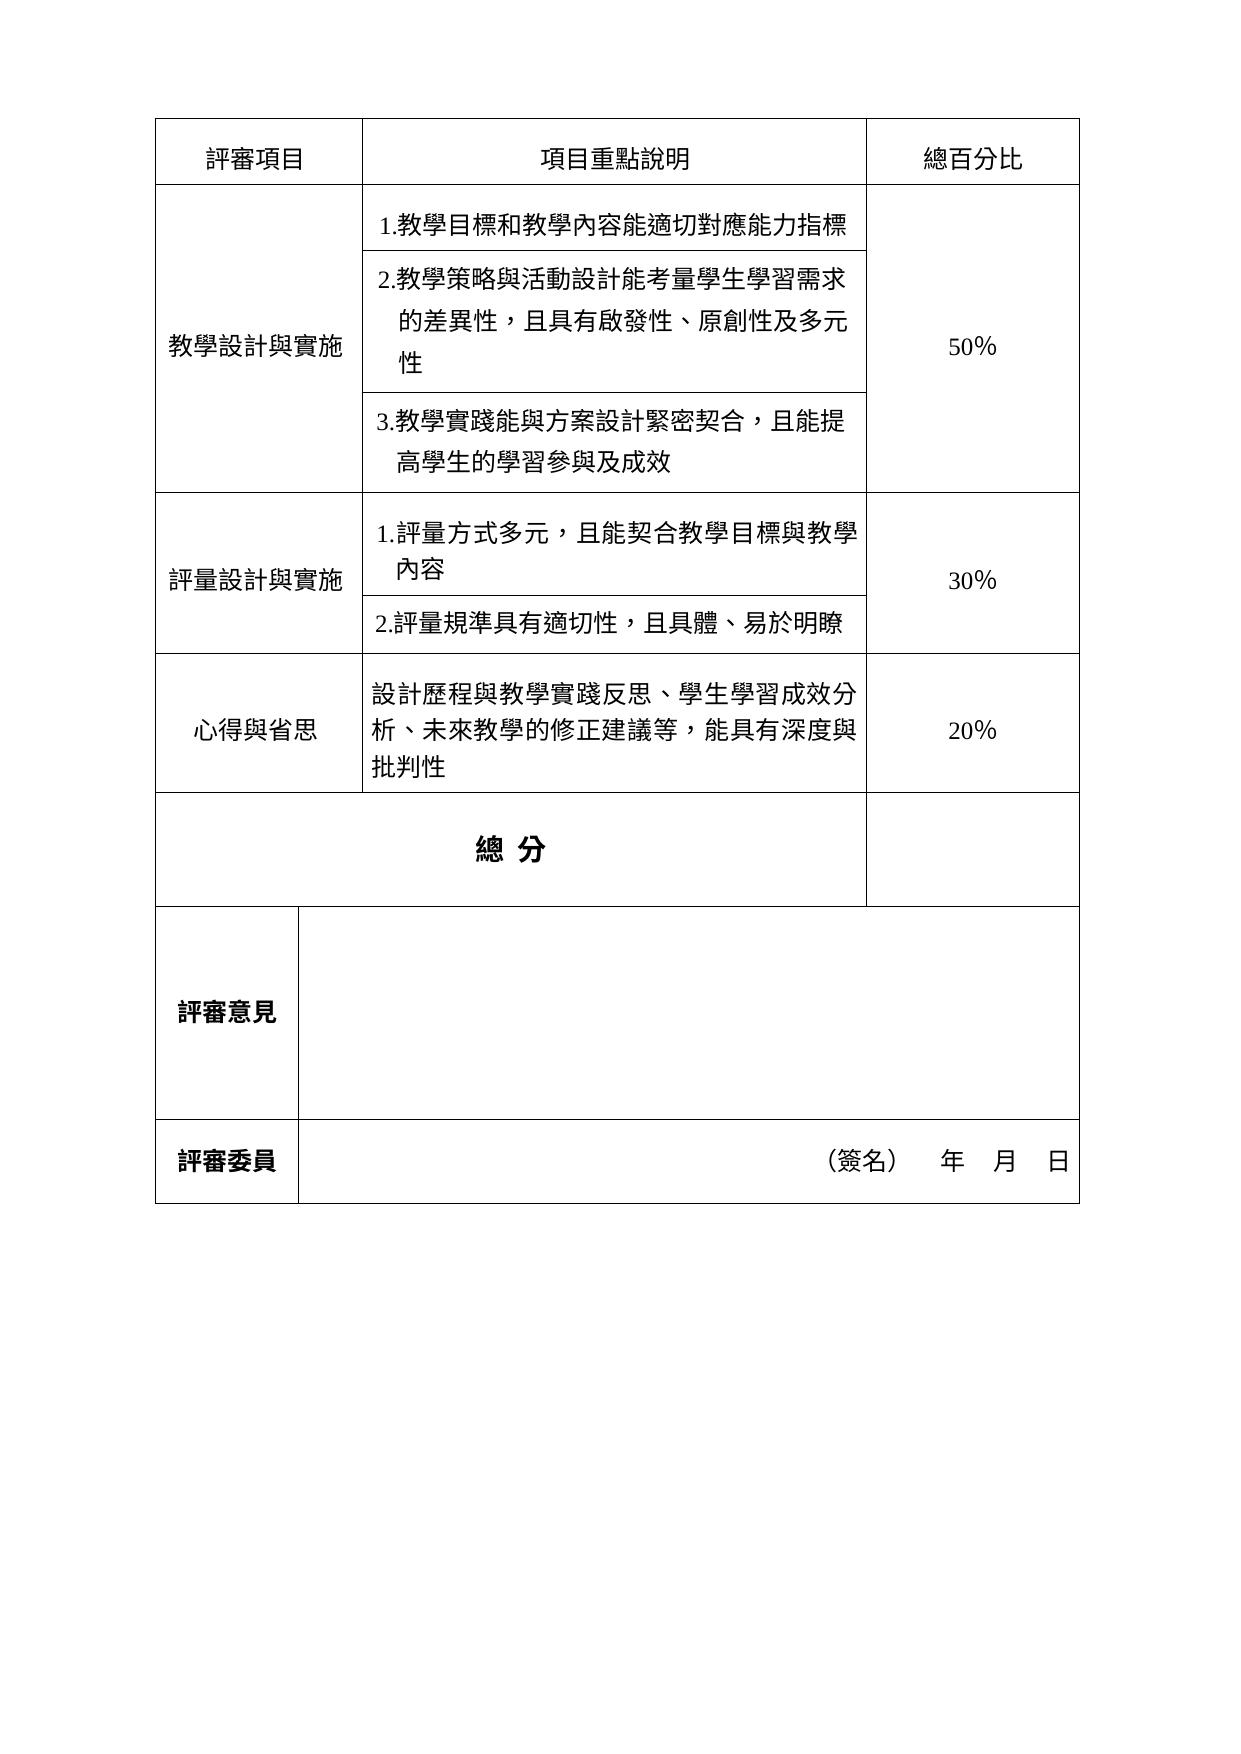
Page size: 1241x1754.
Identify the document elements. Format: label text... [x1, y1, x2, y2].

table_cell 1.評量方式多元，且能契合教學目標與教學內容 [363, 493, 866, 594]
table_cell 2.教學策略與活動設計能考量學生學習需求的差異性，且具有啟發性、原創性及多元性 [363, 251, 866, 392]
table_cell 30％ [867, 493, 1079, 653]
table_cell 心得與省思 [156, 654, 362, 792]
table_cell 設計歷程與教學實踐反思、學生學習成效分析、未來教學的修正建議等，能具有深度與批判性 [363, 654, 866, 792]
table_cell 總 分 [156, 793, 866, 906]
table_cell 評審委員 [156, 1120, 298, 1203]
table_cell 50％ [867, 185, 1079, 492]
table_cell 3.教學實踐能與方案設計緊密契合，且能提高學生的學習參與及成效 [363, 393, 866, 492]
table_cell 總百分比 [867, 119, 1079, 184]
table_cell 評審項目 [156, 119, 362, 184]
table_cell 2.評量規準具有適切性，且具體、易於明瞭 [363, 596, 866, 653]
table_cell 評量設計與實施 [156, 493, 362, 653]
table_cell [299, 907, 1079, 1119]
table_cell 教學設計與實施 [156, 185, 362, 492]
table_cell [867, 793, 1079, 906]
table_cell 1.教學目標和教學內容能適切對應能力指標 [363, 185, 866, 250]
table_cell （簽名） 年 月 日 [299, 1120, 1079, 1203]
table_cell 20％ [867, 654, 1079, 792]
table_cell 項目重點說明 [363, 119, 866, 184]
table_cell 評審意見 [156, 907, 298, 1119]
